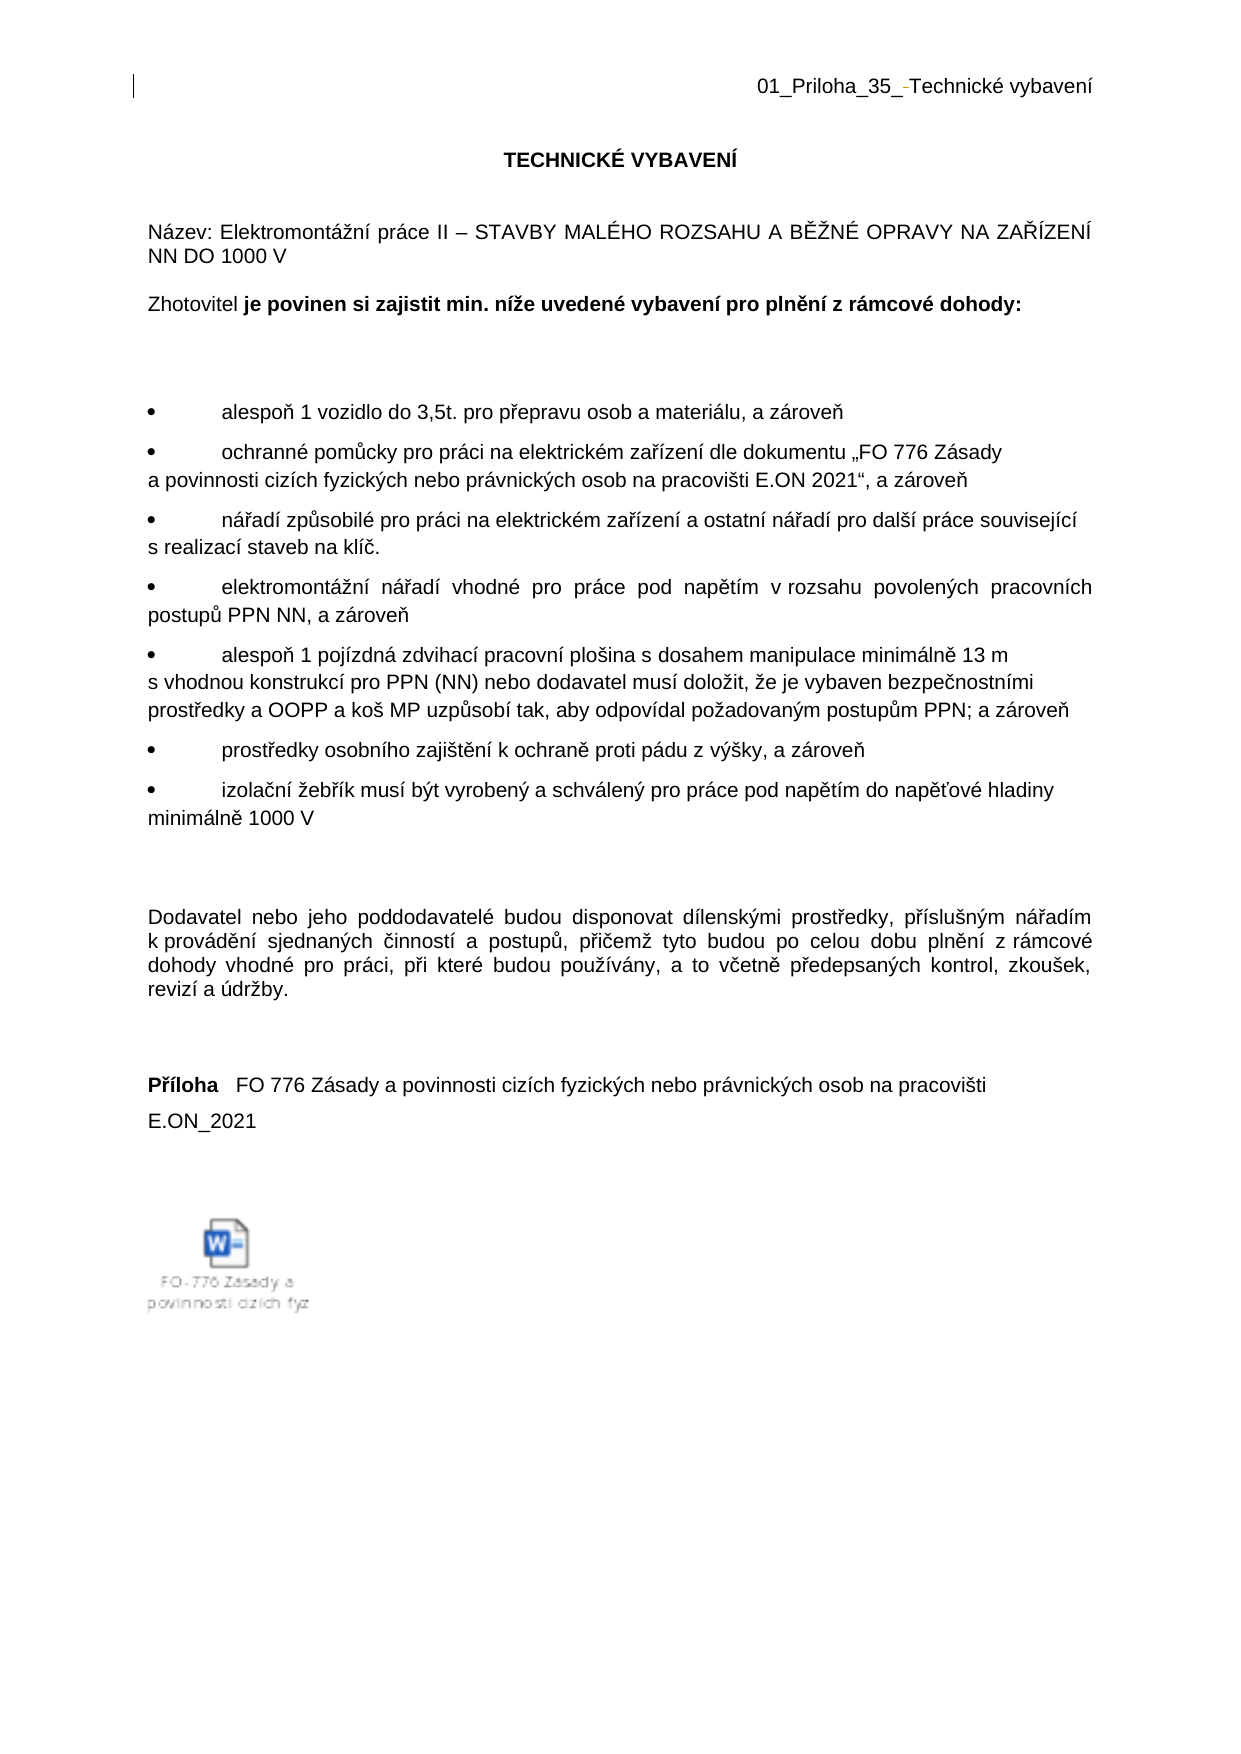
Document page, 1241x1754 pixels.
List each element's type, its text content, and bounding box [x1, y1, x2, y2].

list alespoň 1 pojízdná zdvihací pracovní plošina s dosahem manipulace minimálně 13 m s vhodnou konstrukcí pro PPN (NN) nebo dodavatel musí doložit, že je vybaven bezpečnostními prostředky a OOPP a koš MP uzpůsobí tak, aby odpovídal požadovaným postupům PPN; a zároveň [148, 643, 1093, 722]
list alespoň 1 vozidlo do 3,5t. pro přepravu osob a materiálu, a zároveň [148, 400, 1093, 424]
list elektromontážní nářadí vhodné pro práce pod napětím v rozsahu povolených pracovních postupů PPN NN, a zároveň [148, 575, 1093, 627]
text Příloha FO 776 Zásady a povinnosti cizích fyzických nebo právnických osob na pracovišti E.ON_2021 [148, 1072, 1093, 1132]
text Název: Elektromontážní práce II – STAVBY MALÉHO ROZSAHU A BĚŽNÉ OPRAVY NA ZAŘÍZENÍ NN DO 1000 V [148, 219, 1093, 267]
text TECHNICKÉ VYBAVENÍ [148, 148, 1093, 172]
list prostředky osobního zajištění k ochraně proti pádu z výšky, a zároveň [148, 738, 1093, 762]
list ochranné pomůcky pro práci na elektrickém zařízení dle dokumentu „FO 776 Zásady a povinnosti cizích fyzických nebo právnických osob na pracovišti E.ON 2021“, a zároveň [148, 440, 1093, 491]
text Dodavatel nebo jeho poddodavatelé budou disponovat dílenskými prostředky, příslušným nářadím k provádění sjednaných činností a postupů, přičemž tyto budou po celou dobu plnění z rámcové dohody vhodné pro práci, při které budou používány, a to včetně předepsaných kontrol, zkoušek, revizí a údržby. [148, 905, 1093, 1001]
text Zhotovitel je povinen si zajistit min. níže uvedené vybavení pro plnění z rámcové dohody: [148, 291, 1093, 315]
list nářadí způsobilé pro práci na elektrickém zařízení a ostatní nářadí pro další práce související s realizací staveb na klíč. [148, 507, 1093, 559]
list izolační žebřík musí být vyrobený a schválený pro práce pod napětím do napěťové hladiny minimálně 1000 V [148, 778, 1093, 829]
